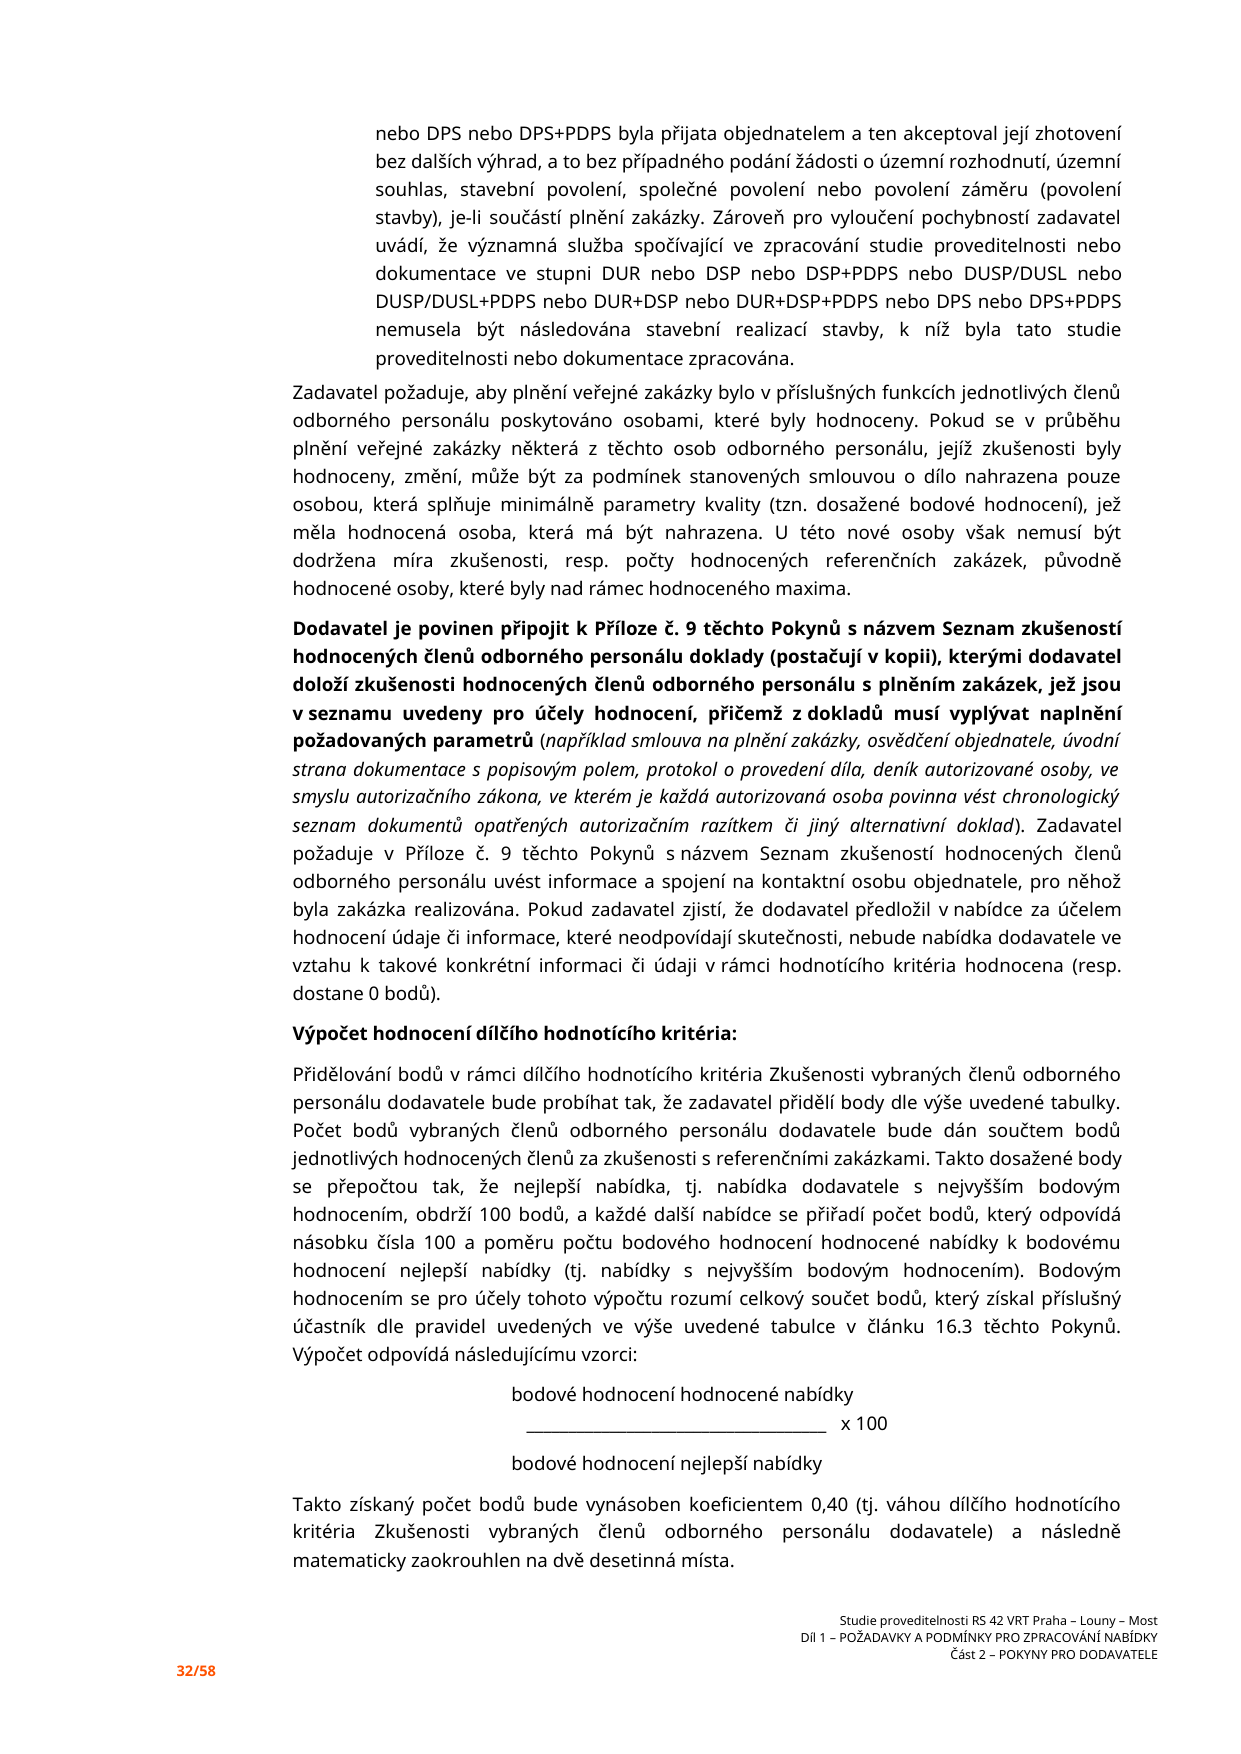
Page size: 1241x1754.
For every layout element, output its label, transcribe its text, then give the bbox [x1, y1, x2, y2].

list ____________________________________ x 100 [292, 1410, 1122, 1435]
list Takto získaný počet bodů bude vynásoben koeficientem 0,40 (tj. váhou dílčího hodnotícího kritéria Zkušenosti vybraných členů odborného personálu dodavatele) a následně matematicky zaokrouhlen na dvě desetinná místa. [292, 1491, 1122, 1572]
list Zadavatel požaduje, aby plnění veřejné zakázky bylo v příslušných funkcích jednotlivých členů odborného personálu poskytováno osobami, které byly hodnoceny. Pokud se v průběhu plnění veřejné zakázky některá z těchto osob odborného personálu, jejíž zkušenosti byly hodnoceny, změní, může být za podmínek stanovených smlouvou o dílo nahrazena pouze osobou, která splňuje minimálně parametry kvality (tzn. dosažené bodové hodnocení), jež měla hodnocená osoba, která má být nahrazena. U této nové osoby však nemusí být dodržena míra zkušenosti, resp. počty hodnocených referenčních zakázek, původně hodnocené osoby, které byly nad rámec hodnoceného maxima. [292, 379, 1122, 601]
list Dodavatel je povinen připojit k Příloze č. 9 těchto Pokynů s názvem Seznam zkušeností hodnocených členů odborného personálu doklady (postačují v kopii), kterými dodavatel doloží zkušenosti hodnocených členů odborného personálu s plněním zakázek, jež jsou v seznamu uvedeny pro účely hodnocení, přičemž z dokladů musí vyplývat naplnění požadovaných parametrů (například smlouva na plnění zakázky, osvědčení objednatele, úvodní strana dokumentace s popisovým polem, protokol o provedení díla, deník autorizované osoby, ve smyslu autorizačního zákona, ve kterém je každá autorizovaná osoba povinna vést chronologický seznam dokumentů opatřených autorizačním razítkem či jiný alternativní doklad). Zadavatel požaduje v Příloze č. 9 těchto Pokynů s názvem Seznam zkušeností hodnocených členů odborného personálu uvést informace a spojení na kontaktní osobu objednatele, pro něhož byla zakázka realizována. Pokud zadavatel zjistí, že dodavatel předložil v nabídce za účelem hodnocení údaje či informace, které neodpovídají skutečnosti, nebude nabídka dodavatele ve vztahu k takové konkrétní informaci či údaji v rámci hodnotícího kritéria hodnocena (resp. dostane 0 bodů). [292, 616, 1122, 1006]
list bodové hodnocení nejlepší nabídky [440, 1450, 1122, 1476]
list bodové hodnocení hodnocené nabídky [440, 1382, 1122, 1407]
list Výpočet hodnocení dílčího hodnotícího kritéria: [292, 1021, 1122, 1046]
list Přidělování bodů v rámci dílčího hodnotícího kritéria Zkušenosti vybraných členů odborného personálu dodavatele bude probíhat tak, že zadavatel přidělí body dle výše uvedené tabulky. Počet bodů vybraných členů odborného personálu dodavatele bude dán součtem bodů jednotlivých hodnocených členů za zkušenosti s referenčními zakázkami. Takto dosažené body se přepočtou tak, že nejlepší nabídka, tj. nabídka dodavatele s nejvyšším bodovým hodnocením, obdrží 100 bodů, a každé další nabídce se přiřadí počet bodů, který odpovídá násobku čísla 100 a poměru počtu bodového hodnocení hodnocené nabídky k bodovému hodnocení nejlepší nabídky (tj. nabídky s nejvyšším bodovým hodnocením). Bodovým hodnocením se pro účely tohoto výpočtu rozumí celkový součet bodů, který získal příslušný účastník dle pravidel uvedených ve výše uvedené tabulce v článku 16.3 těchto Pokynů. Výpočet odpovídá následujícímu vzorci: [292, 1061, 1122, 1367]
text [328, 121, 1122, 370]
